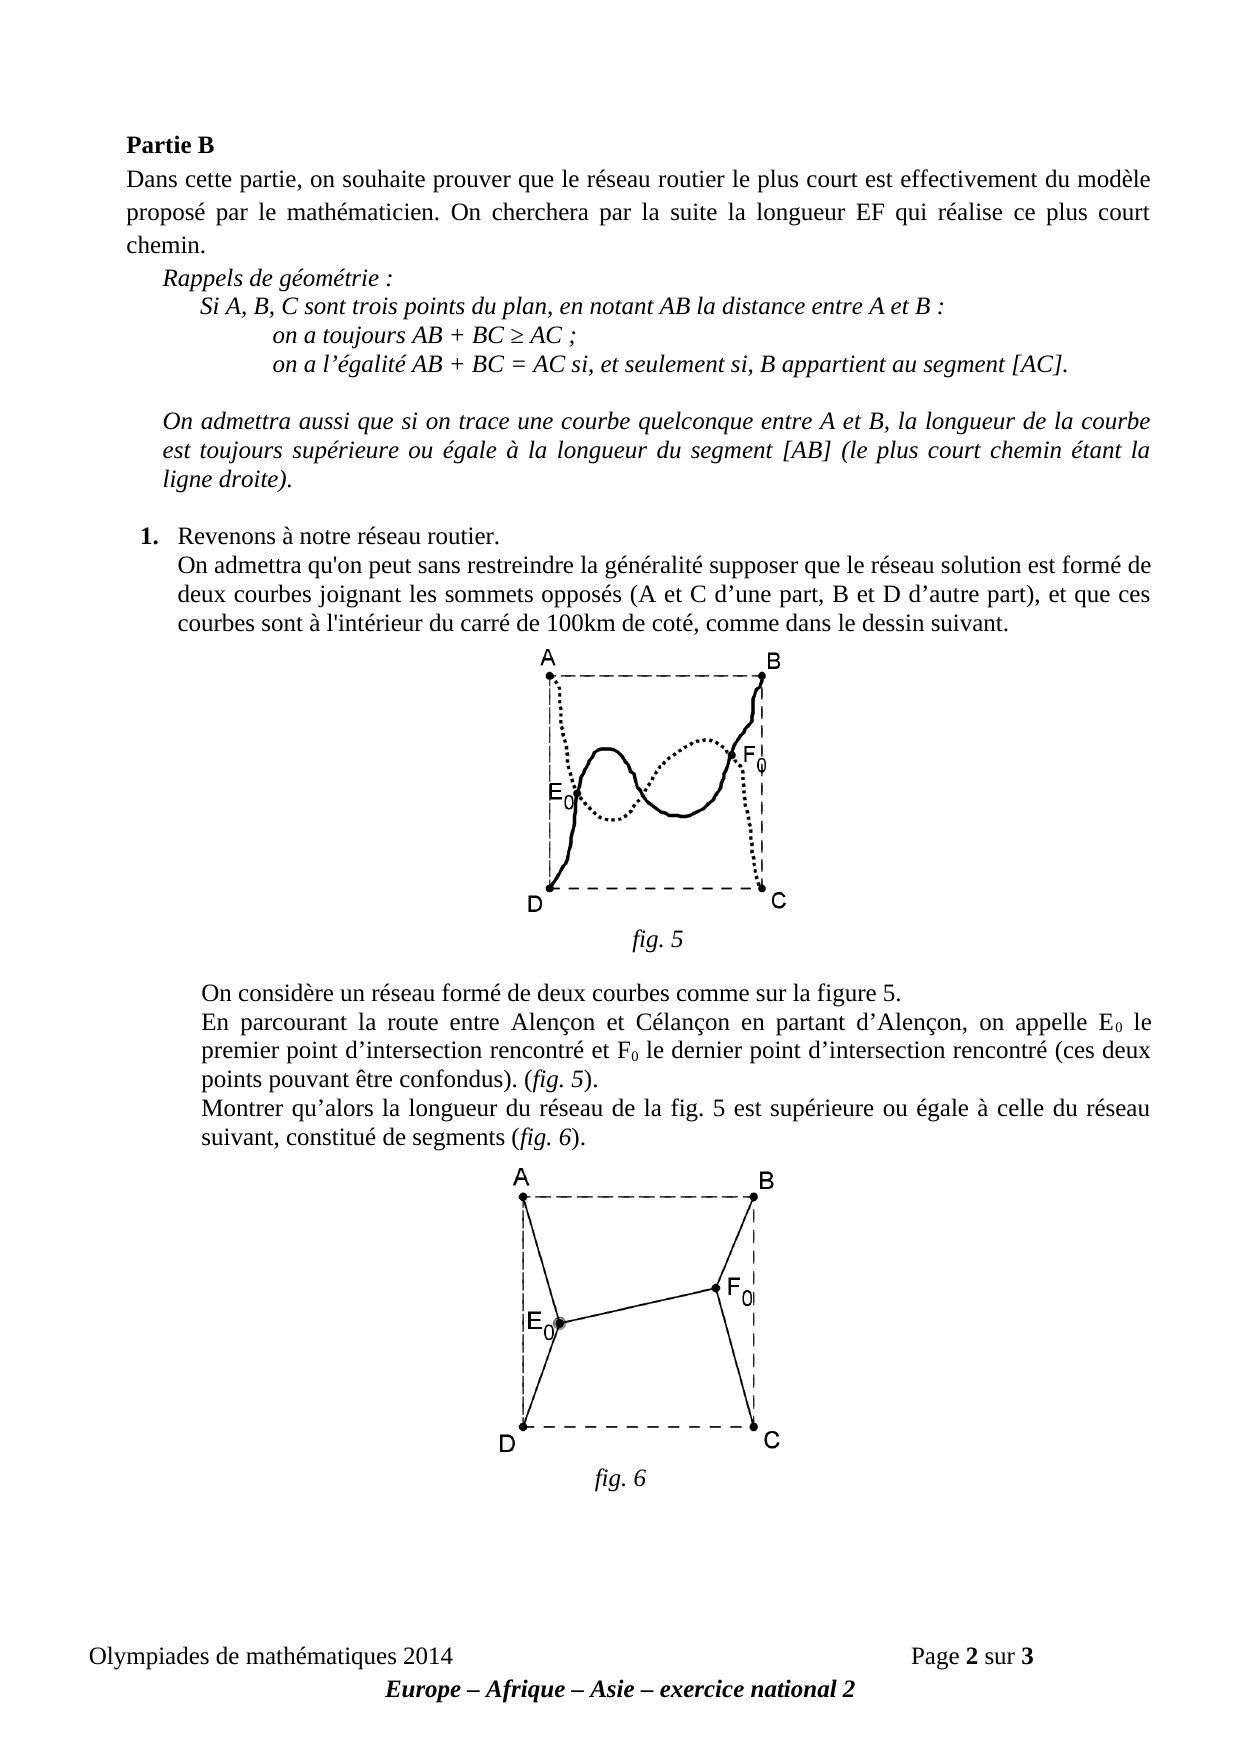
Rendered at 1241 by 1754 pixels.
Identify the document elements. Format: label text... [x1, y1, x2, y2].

picture [492, 1150, 785, 1464]
text Montrer qu’alors la longueur du réseau de la fig. 5 est supérieure ou égale à celle du réseau suivant, constitué de segments (fig. 6). [201, 1093, 1152, 1151]
text On admettra qu'on peut sans restreindre la généralité supposer que le réseau solution est formé de deux courbes joignant les sommets opposés (A et C d’une part, B et D d’autre part), et que ces courbes sont à l'intérieur du carré de 100km de coté, comme dans le dessin suivant. [177, 550, 1152, 636]
list Si A, B, C sont trois points du plan, en notant AB la distance entre A et B : [200, 291, 1152, 320]
list Revenons à notre réseau routier. [140, 521, 1152, 550]
text En parcourant la route entre Alençon et Célançon en partant d’Alençon, on appelle E0 le premier point d’intersection rencontré et F0 le dernier point d’intersection rencontré (ces deux points pouvant être confondus). (fig. 5). [201, 1007, 1152, 1093]
text Partie B [126, 131, 1152, 159]
list fig. 5 [164, 924, 1152, 953]
text Dans cette partie, on souhaite prouver que le réseau routier le plus court est effectivement du modèle proposé par le mathématicien. On cherchera par la suite la longueur EF qui réalise ce plus court chemin. [126, 164, 1152, 258]
text Rappels de géométrie : [162, 263, 1152, 291]
list on a l’égalité AB + BC = AC si, et seulement si, B appartient au segment [AC]. [200, 349, 1152, 378]
text On admettra aussi que si on trace une courbe quelconque entre A et B, la longueur de la courbe est toujours supérieure ou égale à la longueur du segment [AB] (le plus court chemin étant la ligne droite). [162, 406, 1152, 493]
picture [512, 636, 803, 925]
list fig. 6 [89, 1463, 1152, 1492]
list on a toujours AB + BC ≥ AC ; [200, 320, 1152, 349]
text On considère un réseau formé de deux courbes comme sur la figure 5. [201, 978, 1152, 1007]
